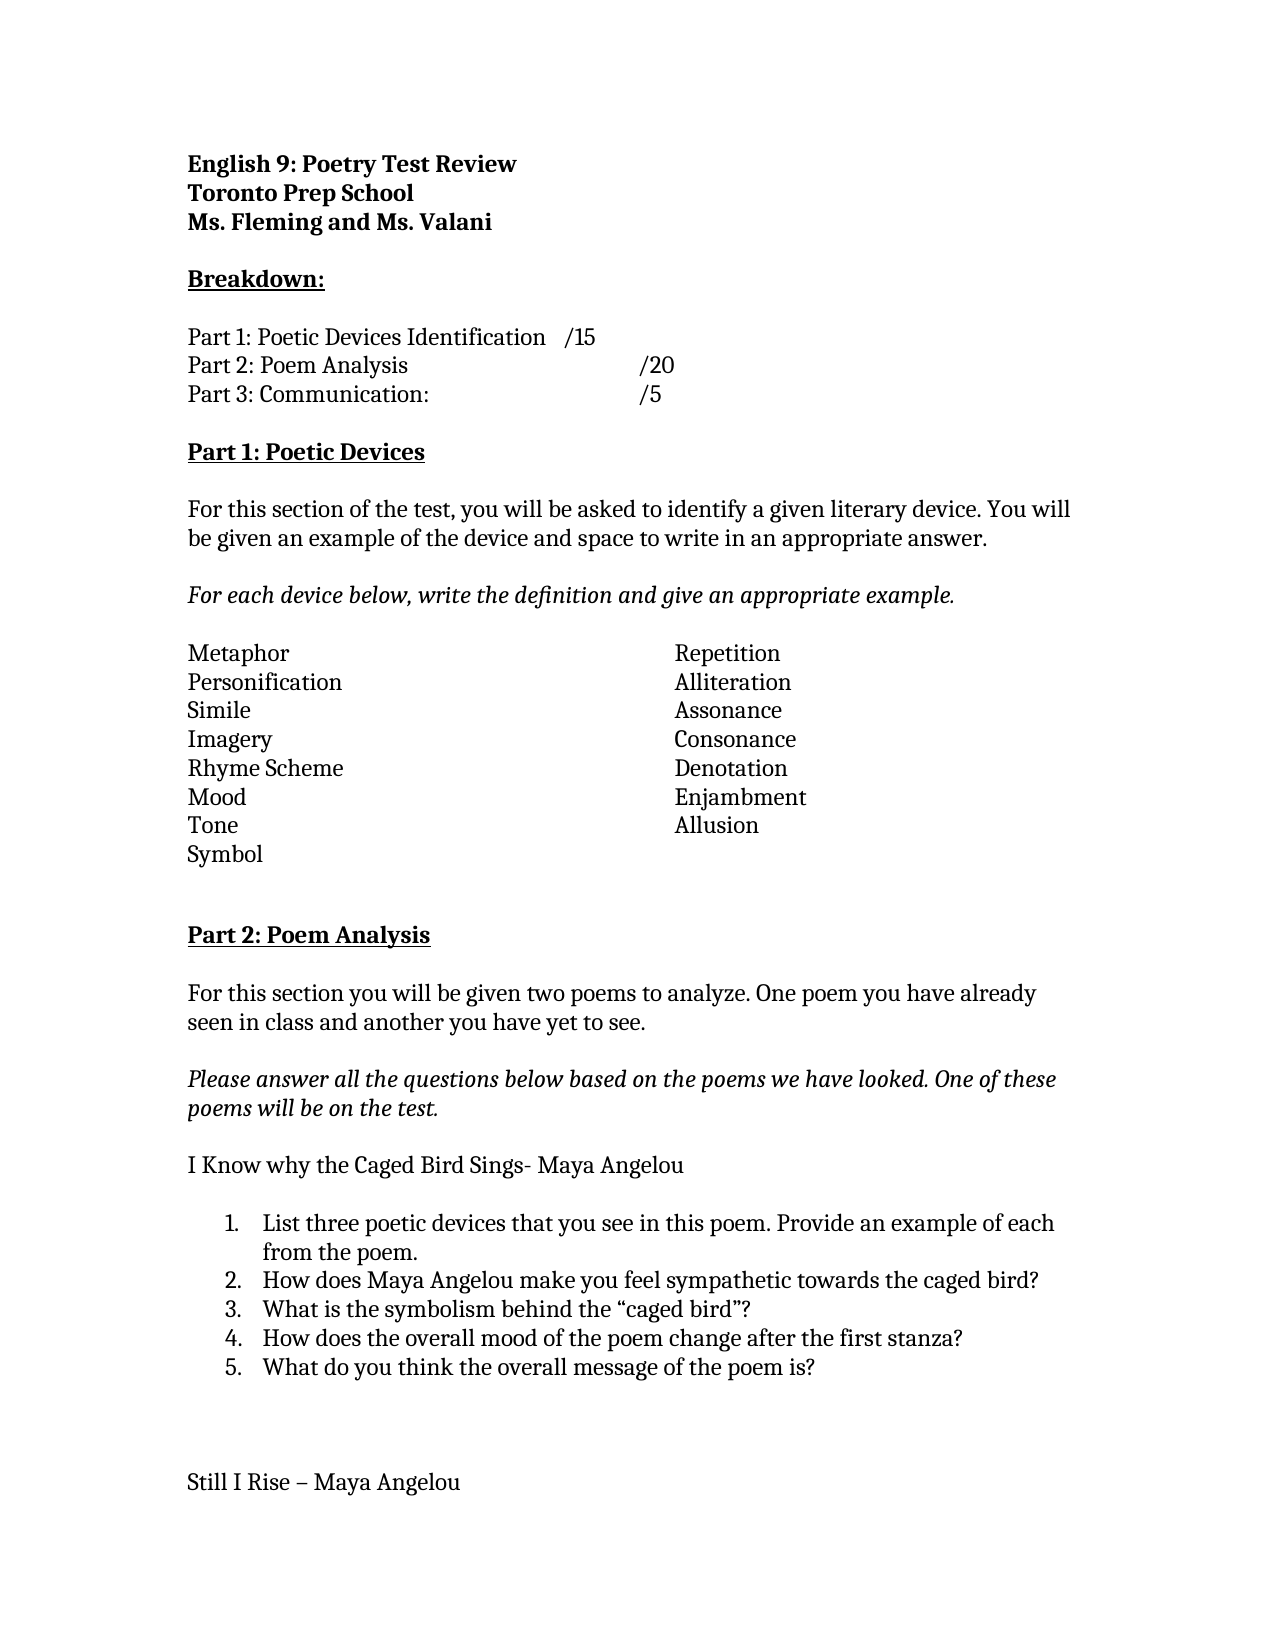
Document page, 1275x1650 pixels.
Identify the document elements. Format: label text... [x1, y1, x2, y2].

text Part 1: Poetic Devices [187, 437, 1087, 466]
text Imagery [187, 725, 601, 754]
text For this section of the test, you will be asked to identify a given literary device. You will be given an example of the device and space to write in an appropriate answer. [187, 495, 1087, 552]
text Mood [187, 782, 601, 811]
text English 9: Poetry Test Review [187, 150, 1087, 179]
text Enjambment [674, 782, 1087, 811]
text Assonance [674, 696, 1087, 725]
text Part 2: Poem Analysis /20 [187, 351, 1087, 380]
text Part 2: Poem Analysis [187, 921, 1087, 950]
list List three poetic devices that you see in this poem. Provide an example of each from the poem. [225, 1209, 1087, 1266]
text Symbol [187, 840, 601, 869]
list How does Maya Angelou make you feel sympathetic towards the caged bird? [225, 1266, 1087, 1295]
text For this section you will be given two poems to analyze. One poem you have already seen in class and another you have yet to see. [187, 979, 1087, 1036]
list What is the symbolism behind the “caged bird”? [225, 1295, 1087, 1324]
text Ms. Fleming and Ms. Valani [187, 207, 1087, 236]
text Rhyme Scheme [187, 754, 601, 782]
list What do you think the overall message of the poem is? [225, 1353, 1087, 1381]
text Personification [187, 667, 601, 696]
text Part 3: Communication: /5 [187, 380, 1087, 409]
text Consonance [674, 725, 1087, 754]
text Tone [187, 811, 601, 840]
text Metaphor [187, 639, 601, 667]
text Alliteration [674, 667, 1087, 696]
text Please answer all the questions below based on the poems we have looked. One of these poems will be on the test. [187, 1065, 1087, 1123]
text Denotation [674, 754, 1087, 782]
text I Know why the Caged Bird Sings- Maya Angelou [187, 1151, 1087, 1180]
text Still I Rise – Maya Angelou [187, 1468, 1087, 1496]
text Repetition [674, 639, 1087, 667]
text Breakdown: [187, 265, 1087, 294]
text Allusion [674, 811, 1087, 840]
list How does the overall mood of the poem change after the first stanza? [225, 1324, 1087, 1353]
text Toronto Prep School [187, 179, 1087, 207]
text Simile [187, 696, 601, 725]
text Part 1: Poetic Devices Identification /15 [187, 322, 1087, 351]
text For each device below, write the definition and give an appropriate example. [187, 581, 1087, 610]
